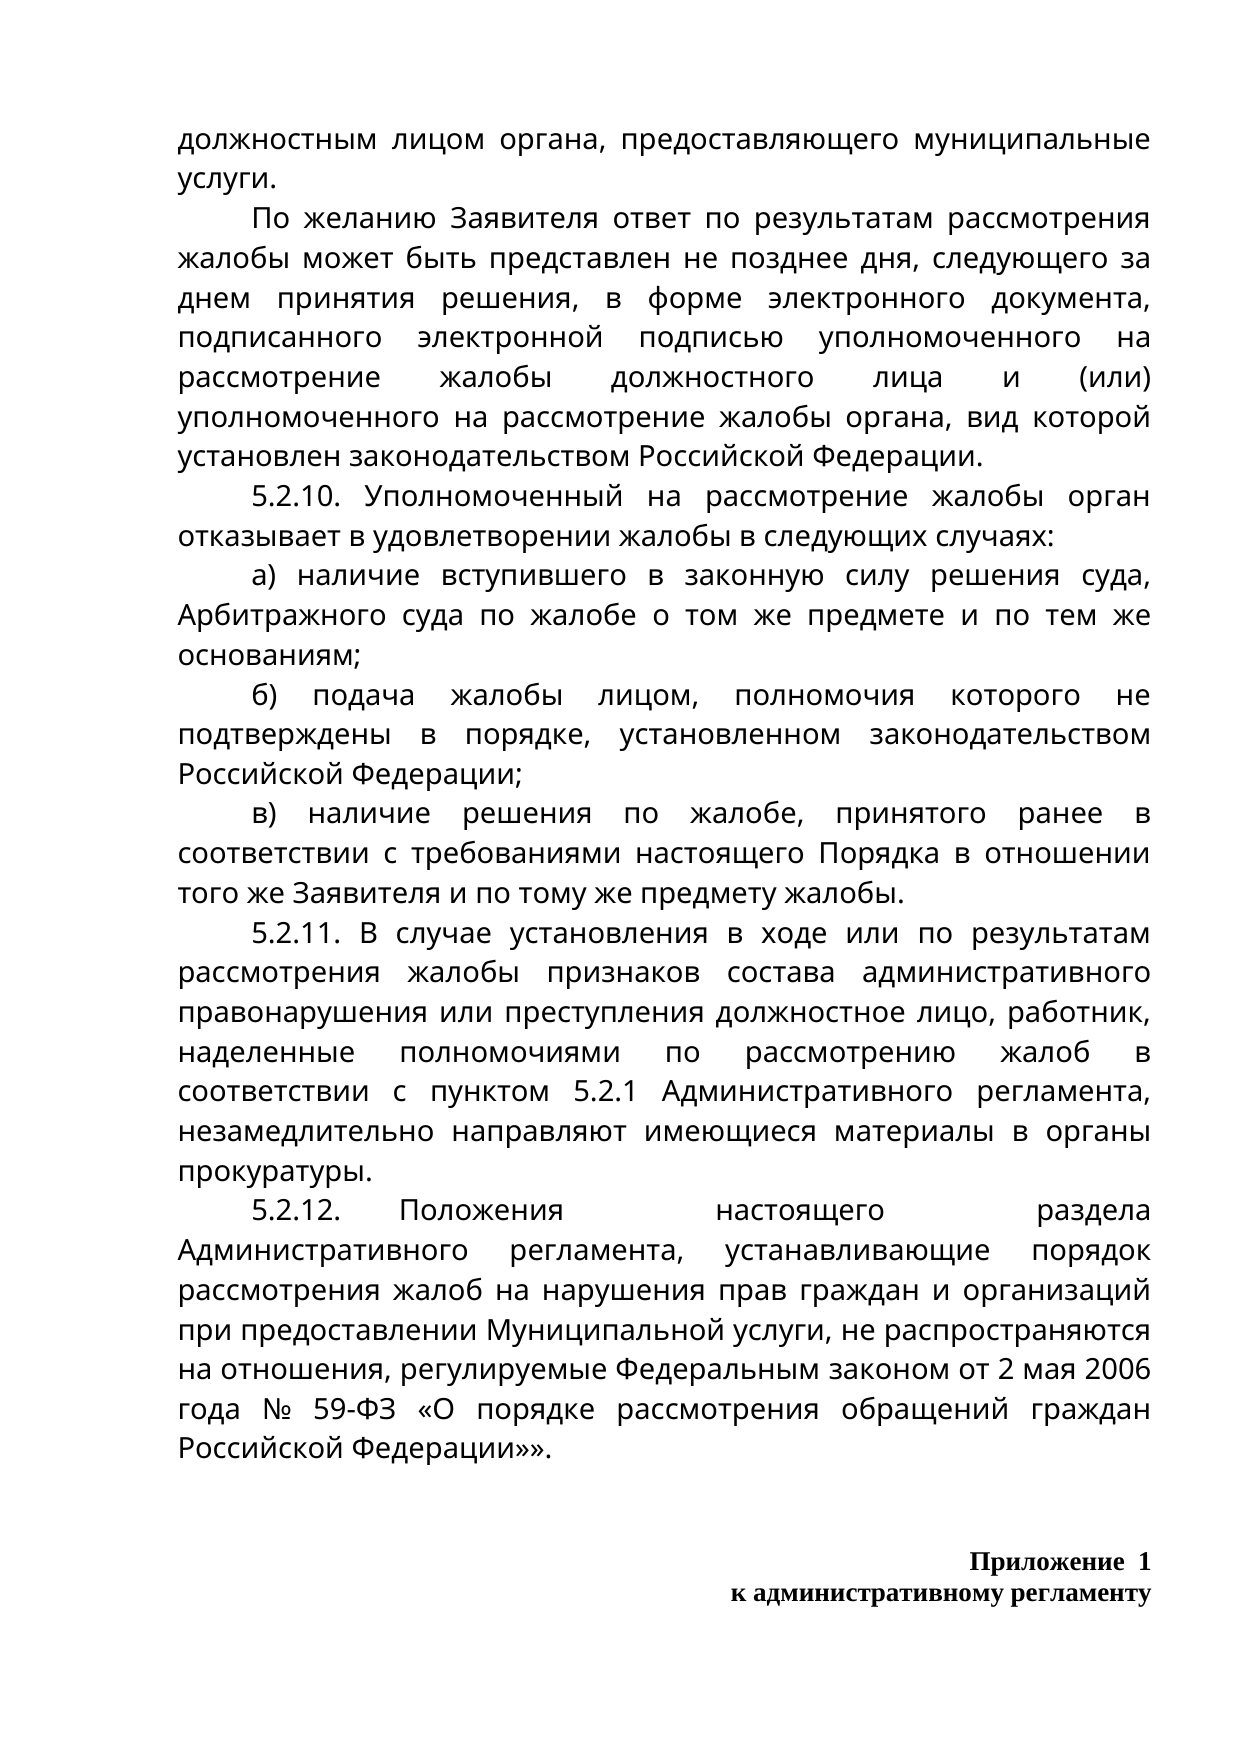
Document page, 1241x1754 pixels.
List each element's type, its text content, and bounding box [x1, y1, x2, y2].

text Приложение 1 [679, 1545, 1152, 1576]
text 5.2.11. В случае установления в ходе или по результатам рассмотрения жалобы признаков состава административного правонарушения или преступления должностное лицо, работник, наделенные полномочиями по рассмотрению жалоб в соответствии с пунктом 5.2.1 Административного регламента, незамедлительно направляют имеющиеся материалы в органы прокуратуры. [177, 912, 1152, 1190]
list Положения настоящего раздела Административного регламента, устанавливающие порядок рассмотрения жалоб на нарушения прав граждан и организаций при предоставлении Муниципальной услуги, не распространяются на отношения, регулируемые Федеральным законом от 2 мая 2006 года № 59-ФЗ «О порядке рассмотрения обращений граждан Российской Федерации»». [177, 1190, 1152, 1467]
text б) подача жалобы лицом, полномочия которого не подтверждены в порядке, установленном законодательством Российской Федерации; [177, 674, 1152, 793]
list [177, 118, 1152, 197]
text 5.2.10. Уполномоченный на рассмотрение жалобы орган отказывает в удовлетворении жалобы в следующих случаях: [177, 475, 1152, 555]
text к административному регламенту [679, 1576, 1152, 1607]
text а) наличие вступившего в законную силу решения суда, Арбитражного суда по жалобе о том же предмете и по тем же основаниям; [177, 555, 1152, 674]
text в) наличие решения по жалобе, принятого ранее в соответствии с требованиями настоящего Порядка в отношении того же Заявителя и по тому же предмету жалобы. [177, 793, 1152, 912]
text По желанию Заявителя ответ по результатам рассмотрения жалобы может быть представлен не позднее дня, следующего за днем принятия решения, в форме электронного документа, подписанного электронной подписью уполномоченного на рассмотрение жалобы должностного лица и (или) уполномоченного на рассмотрение жалобы органа, вид которой установлен законодательством Российской Федерации. [177, 197, 1152, 475]
